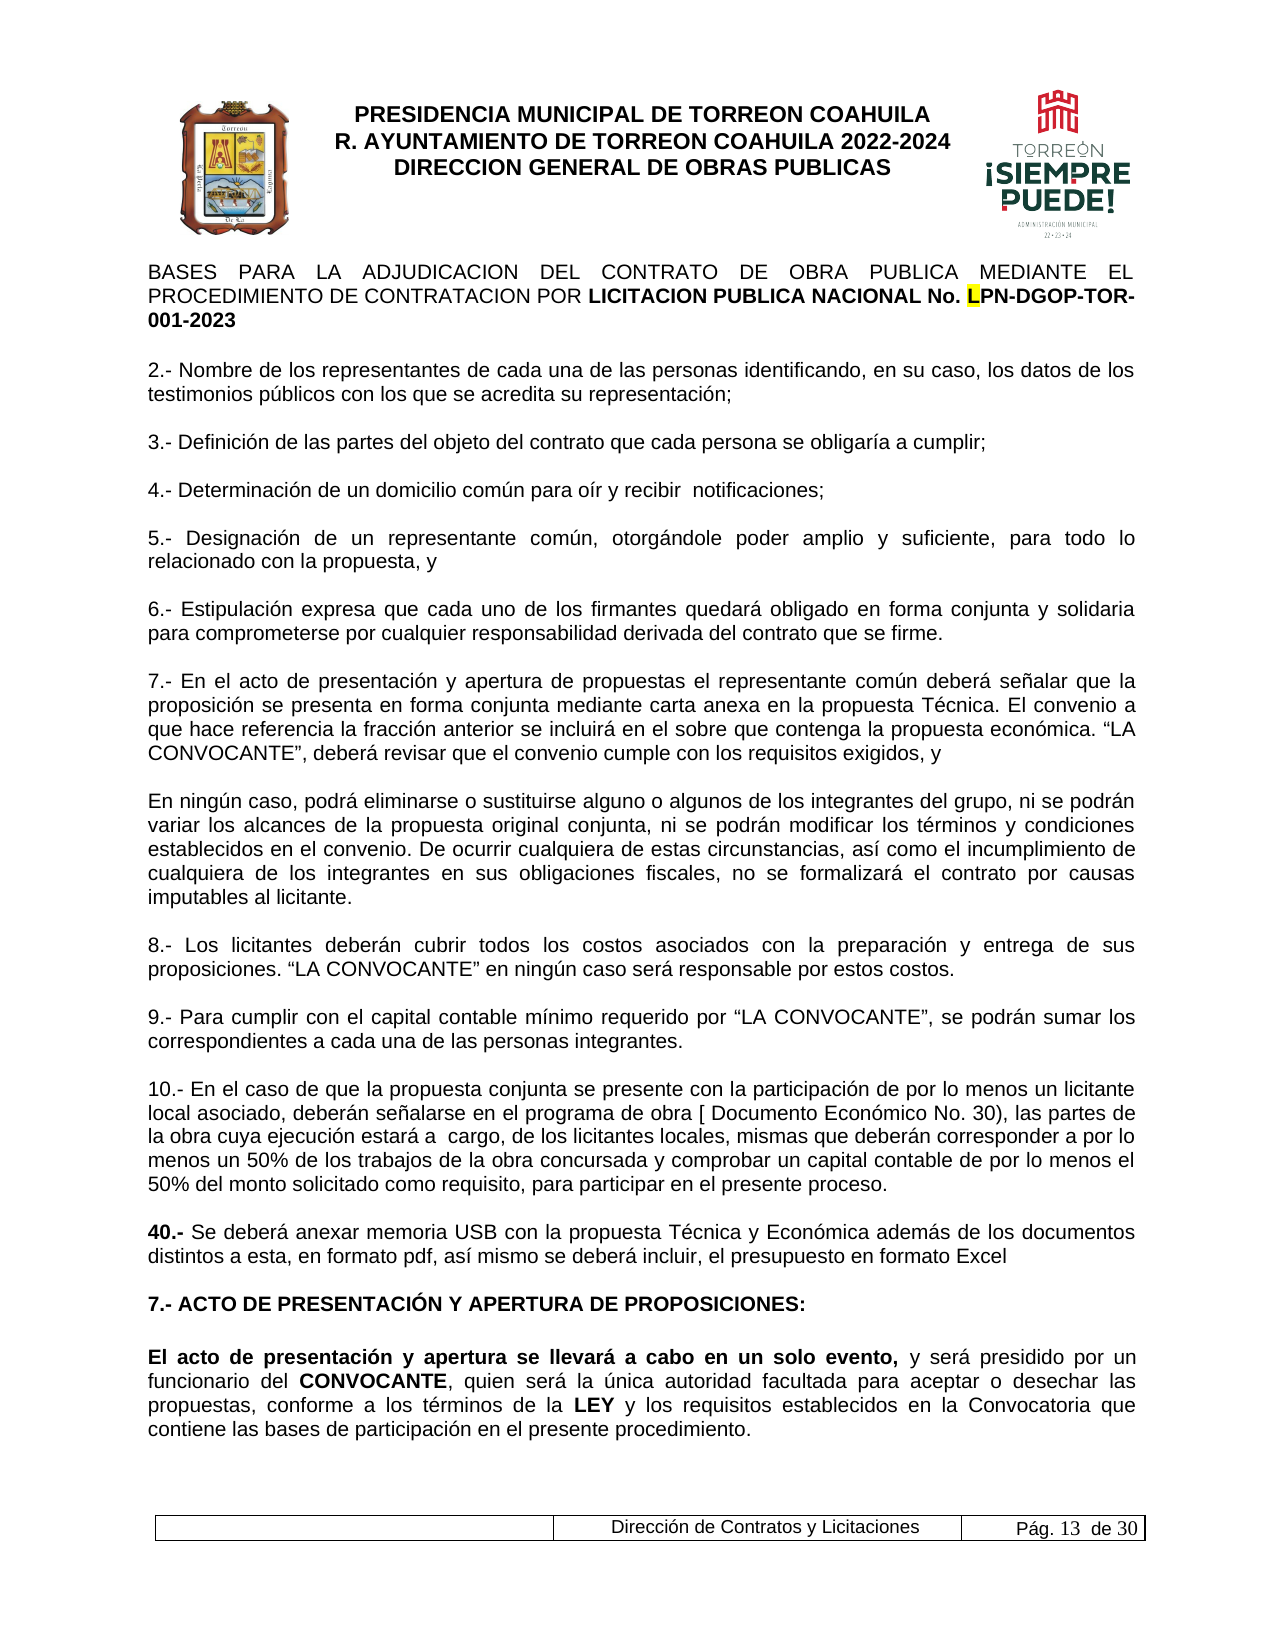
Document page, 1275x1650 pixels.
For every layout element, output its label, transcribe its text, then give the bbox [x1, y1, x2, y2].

text 9.- Para cumplir con el capital contable mínimo requerido por “LA CONVOCANTE”, se podrán sumar los correspondientes a cada una de las personas integrantes. [148, 1004, 1137, 1052]
text 3.- Definición de las partes del objeto del contrato que cada persona se obligaría a cumplir; [148, 429, 1137, 453]
text El acto de presentación y apertura se llevará a cabo en un solo evento, y será presidido por un funcionario del CONVOCANTE, quien será la única autoridad facultada para aceptar o desechar las propuestas, conforme a los términos de la LEY y los requisitos establecidos en la Convocatoria que contiene las bases de participación en el presente procedimiento. [148, 1345, 1137, 1441]
picture [179, 101, 289, 235]
text 8.- Los licitantes deberán cubrir todos los costos asociados con la preparación y entrega de sus proposiciones. “LA CONVOCANTE” en ningún caso será responsable por estos costos. [148, 933, 1137, 981]
text 2.- Nombre de los representantes de cada una de las personas identificando, en su caso, los datos de los testimonios públicos con los que se acredita su representación; [148, 358, 1137, 406]
text En ningún caso, podrá eliminarse o sustituirse alguno o algunos de los integrantes del grupo, ni se podrán variar los alcances de la propuesta original conjunta, ni se podrán modificar los términos y condiciones establecidos en el convenio. De ocurrir cualquiera de estas circunstancias, así como el incumplimiento de cualquiera de los integrantes en sus obligaciones fiscales, no se formalizará el contrato por causas imputables al licitante. [148, 789, 1137, 909]
text 10.- En el caso de que la propuesta conjunta se presente con la participación de por lo menos un licitante local asociado, deberán señalarse en el programa de obra [ Documento Económico No. 30), las partes de la obra cuya ejecución estará a cargo, de los licitantes locales, mismas que deberán corresponder a por lo menos un 50% de los trabajos de la obra concursada y comprobar un capital contable de por lo menos el 50% del monto solicitado como requisito, para participar en el presente proceso. [148, 1076, 1137, 1196]
text 7.- ACTO DE PRESENTACIÓN Y APERTURA DE PROPOSICIONES: [148, 1292, 1137, 1316]
picture [946, 45, 1170, 282]
text 7.- En el acto de presentación y apertura de propuestas el representante común deberá señalar que la proposición se presenta en forma conjunta mediante carta anexa en la propuesta Técnica. El convenio a que hace referencia la fracción anterior se incluirá en el sobre que contenga la propuesta económica. “LA CONVOCANTE”, deberá revisar que el convenio cumple con los requisitos exigidos, y [148, 669, 1137, 765]
text 5.- Designación de un representante común, otorgándole poder amplio y suficiente, para todo lo relacionado con la propuesta, y [148, 525, 1137, 573]
text 6.- Estipulación expresa que cada uno de los firmantes quedará obligado en forma conjunta y solidaria para comprometerse por cualquier responsabilidad derivada del contrato que se firme. [148, 597, 1137, 645]
text 4.- Determinación de un domicilio común para oír y recibir notificaciones; [148, 477, 1137, 501]
text 40.- Se deberá anexar memoria USB con la propuesta Técnica y Económica además de los documentos distintos a esta, en formato pdf, así mismo se deberá incluir, el presupuesto en formato Excel [148, 1220, 1137, 1268]
